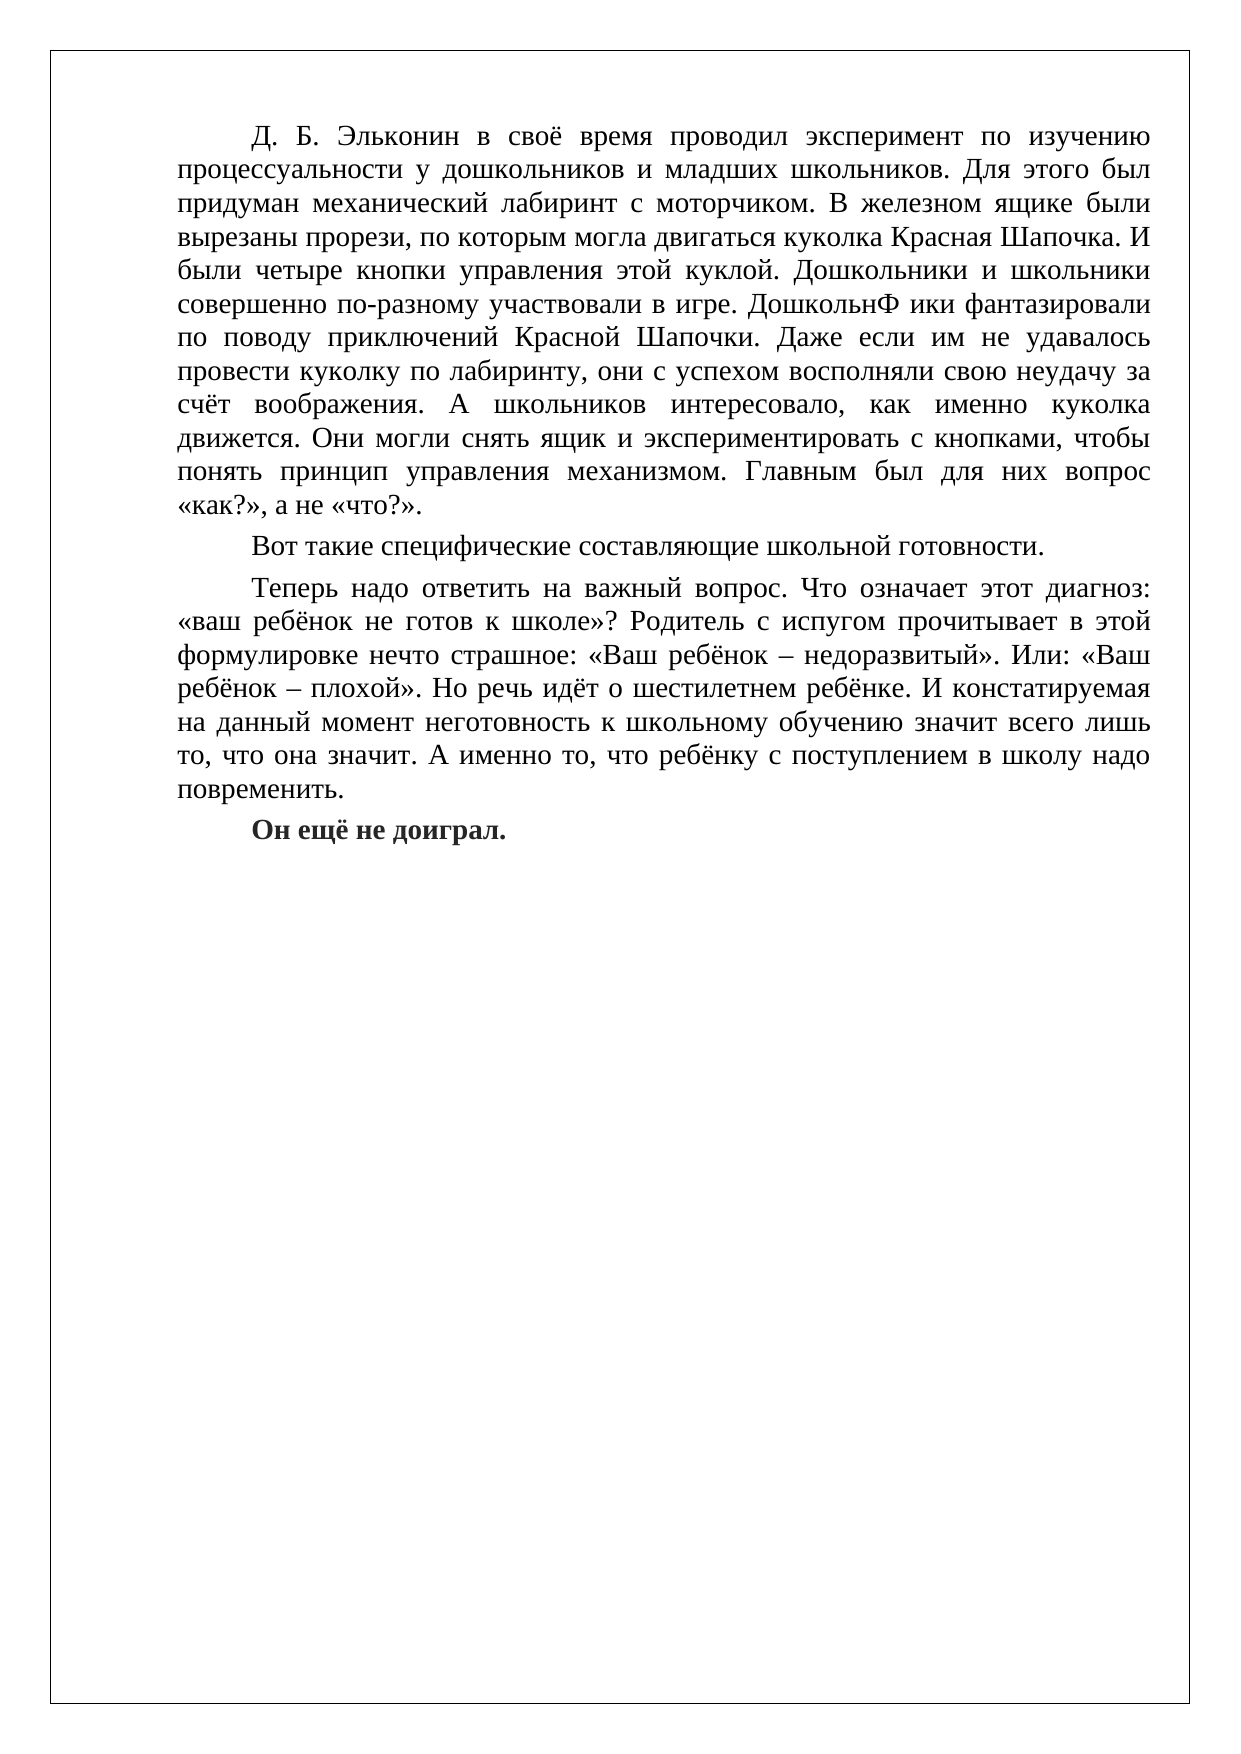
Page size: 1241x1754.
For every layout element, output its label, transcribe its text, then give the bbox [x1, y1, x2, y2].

text Вот такие специфические составляющие школьной готовности. [177, 528, 1152, 562]
text Д. Б. Эльконин в своё время проводил эксперимент по изучению процессуальности у дошкольников и младших школьников. Для этого был придуман механический лабиринт с моторчиком. В железном ящике были вырезаны прорези, по которым могла двигаться куколка Красная Шапочка. И были четыре кнопки управления этой куклой. Дошкольники и школьники совершенно по-разному участвовали в игре. ДошкольнФ ики фантазировали по поводу приключений Красной Шапочки. Даже если им не удавалось провести куколку по лабиринту, они с успехом восполняли свою неудачу за счёт воображения. А школьников интересовало, как именно куколка движется. Они могли снять ящик и экспериментировать с кнопками, чтобы понять принцип управления механизмом. Главным был для них вопрос «как?», а не «что?». [177, 118, 1152, 521]
text Теперь надо ответить на важный вопрос. Что означает этот диагноз: «ваш ребёнок не готов к школе»? Родитель с испугом прочитывает в этой формулировке нечто страшное: «Ваш ребёнок – недоразвитый». Или: «Ваш ребёнок – плохой». Но речь идёт о шестилетнем ребёнке. И констатируемая на данный момент неготовность к школьному обучению значит всего лишь то, что она значит. А именно то, что ребёнку с поступлением в школу надо повременить. [177, 570, 1152, 804]
text Он ещё не доиграл. [177, 812, 1152, 846]
